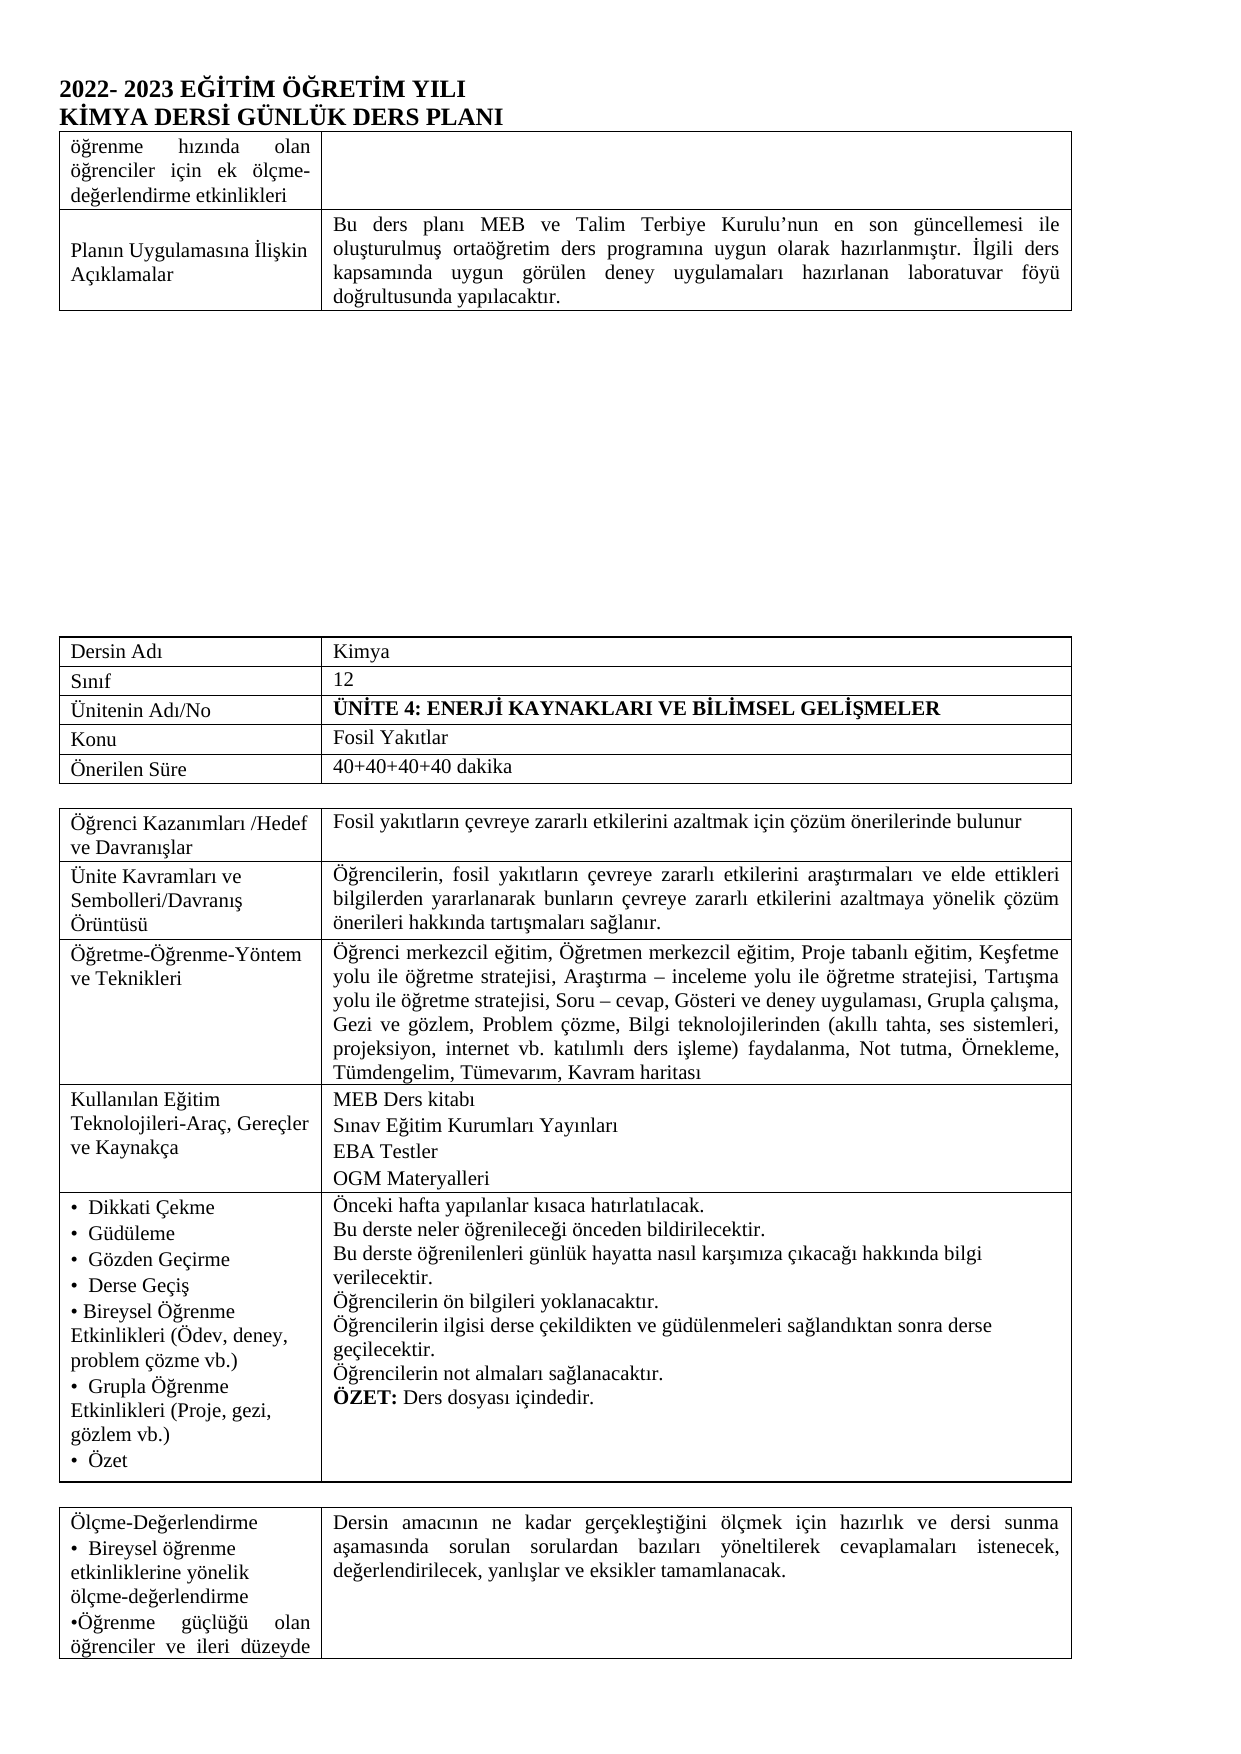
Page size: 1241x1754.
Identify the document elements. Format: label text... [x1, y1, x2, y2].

table_cell Sınıf [60, 667, 321, 695]
table_cell 40+40+40+40 dakika [322, 755, 1071, 783]
table_header Fosil yakıtların çevreye zararlı etkilerini azaltmak için çözüm önerilerinde bulunur [322, 809, 1071, 861]
table_cell Önceki hafta yapılanlar kısaca hatırlatılacak. Bu derste neler öğrenileceği önceden bildirilecektir. Bu derste öğrenilenleri günlük hayatta nasıl karşımıza çıkacağı hakkında bilgi verilecektir. Öğrencilerin ön bilgileri yoklanacaktır. Öğrencilerin ilgisi derse çekildikten ve güdülenmeleri sağlandıktan sonra derse geçilecektir. Öğrencilerin not almaları sağlanacaktır. ÖZET: Ders dosyası içindedir. [322, 1193, 1071, 1481]
table_header Dersin Adı [60, 638, 321, 666]
table_cell • Dikkati Çekme • Güdüleme • Gözden Geçirme • Derse Geçiş • Bireysel Öğrenme Etkinlikleri (Ödev, deney, problem çözme vb.) • Grupla Öğrenme Etkinlikleri (Proje, gezi, gözlem vb.) • Özet [60, 1193, 321, 1481]
table_cell Öğretme-Öğrenme-Yöntem ve Teknikleri [60, 940, 321, 1084]
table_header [60, 1508, 321, 1658]
table_cell Fosil Yakıtlar [322, 725, 1071, 753]
table_header Kimya [322, 638, 1071, 666]
table_cell MEB Ders kitabı Sınav Eğitim Kurumları Yayınları EBA Testler OGM Materyalleri [322, 1085, 1071, 1192]
table_header Öğrenci Kazanımları /Hedef ve Davranışlar [60, 809, 321, 861]
table_cell ÜNİTE 4: ENERJİ KAYNAKLARI VE BİLİMSEL GELİŞMELER [322, 696, 1071, 724]
table_cell Öğrencilerin, fosil yakıtların çevreye zararlı etkilerini araştırmaları ve elde ettikleri bilgilerden yararlanarak bunların çevreye zararlı etkilerini azaltmaya yönelik çözüm önerileri hakkında tartışmaları sağlanır. [322, 862, 1071, 938]
table_cell Planın Uygulamasına İlişkin Açıklamalar [60, 210, 321, 310]
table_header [322, 132, 1071, 209]
table_cell Ünitenin Adı/No [60, 696, 321, 724]
table_cell 12 [322, 667, 1071, 695]
table_cell Önerilen Süre [60, 755, 321, 783]
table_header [322, 1508, 1071, 1658]
table_cell Bu ders planı MEB ve Talim Terbiye Kurulu’nun en son güncellemesi ile oluşturulmuş ortaöğretim ders programına uygun olarak hazırlanmıştır. İlgili ders kapsamında uygun görülen deney uygulamaları hazırlanan laboratuvar föyü doğrultusunda yapılacaktır. [322, 210, 1071, 310]
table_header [60, 132, 321, 209]
table_cell Konu [60, 725, 321, 753]
table_cell Ünite Kavramları ve Sembolleri/Davranış Örüntüsü [60, 862, 321, 938]
table_cell Öğrenci merkezcil eğitim, Öğretmen merkezcil eğitim, Proje tabanlı eğitim, Keşfetme yolu ile öğretme stratejisi, Araştırma – inceleme yolu ile öğretme stratejisi, Tartışma yolu ile öğretme stratejisi, Soru – cevap, Gösteri ve deney uygulaması, Grupla çalışma, Gezi ve gözlem, Problem çözme, Bilgi teknolojilerinden (akıllı tahta, ses sistemleri, projeksiyon, internet vb. katılımlı ders işleme) faydalanma, Not tutma, Örnekleme, Tümdengelim, Tümevarım, Kavram haritası [322, 940, 1071, 1084]
table_cell Kullanılan Eğitim Teknolojileri-Araç, Gereçler ve Kaynakça [60, 1085, 321, 1192]
